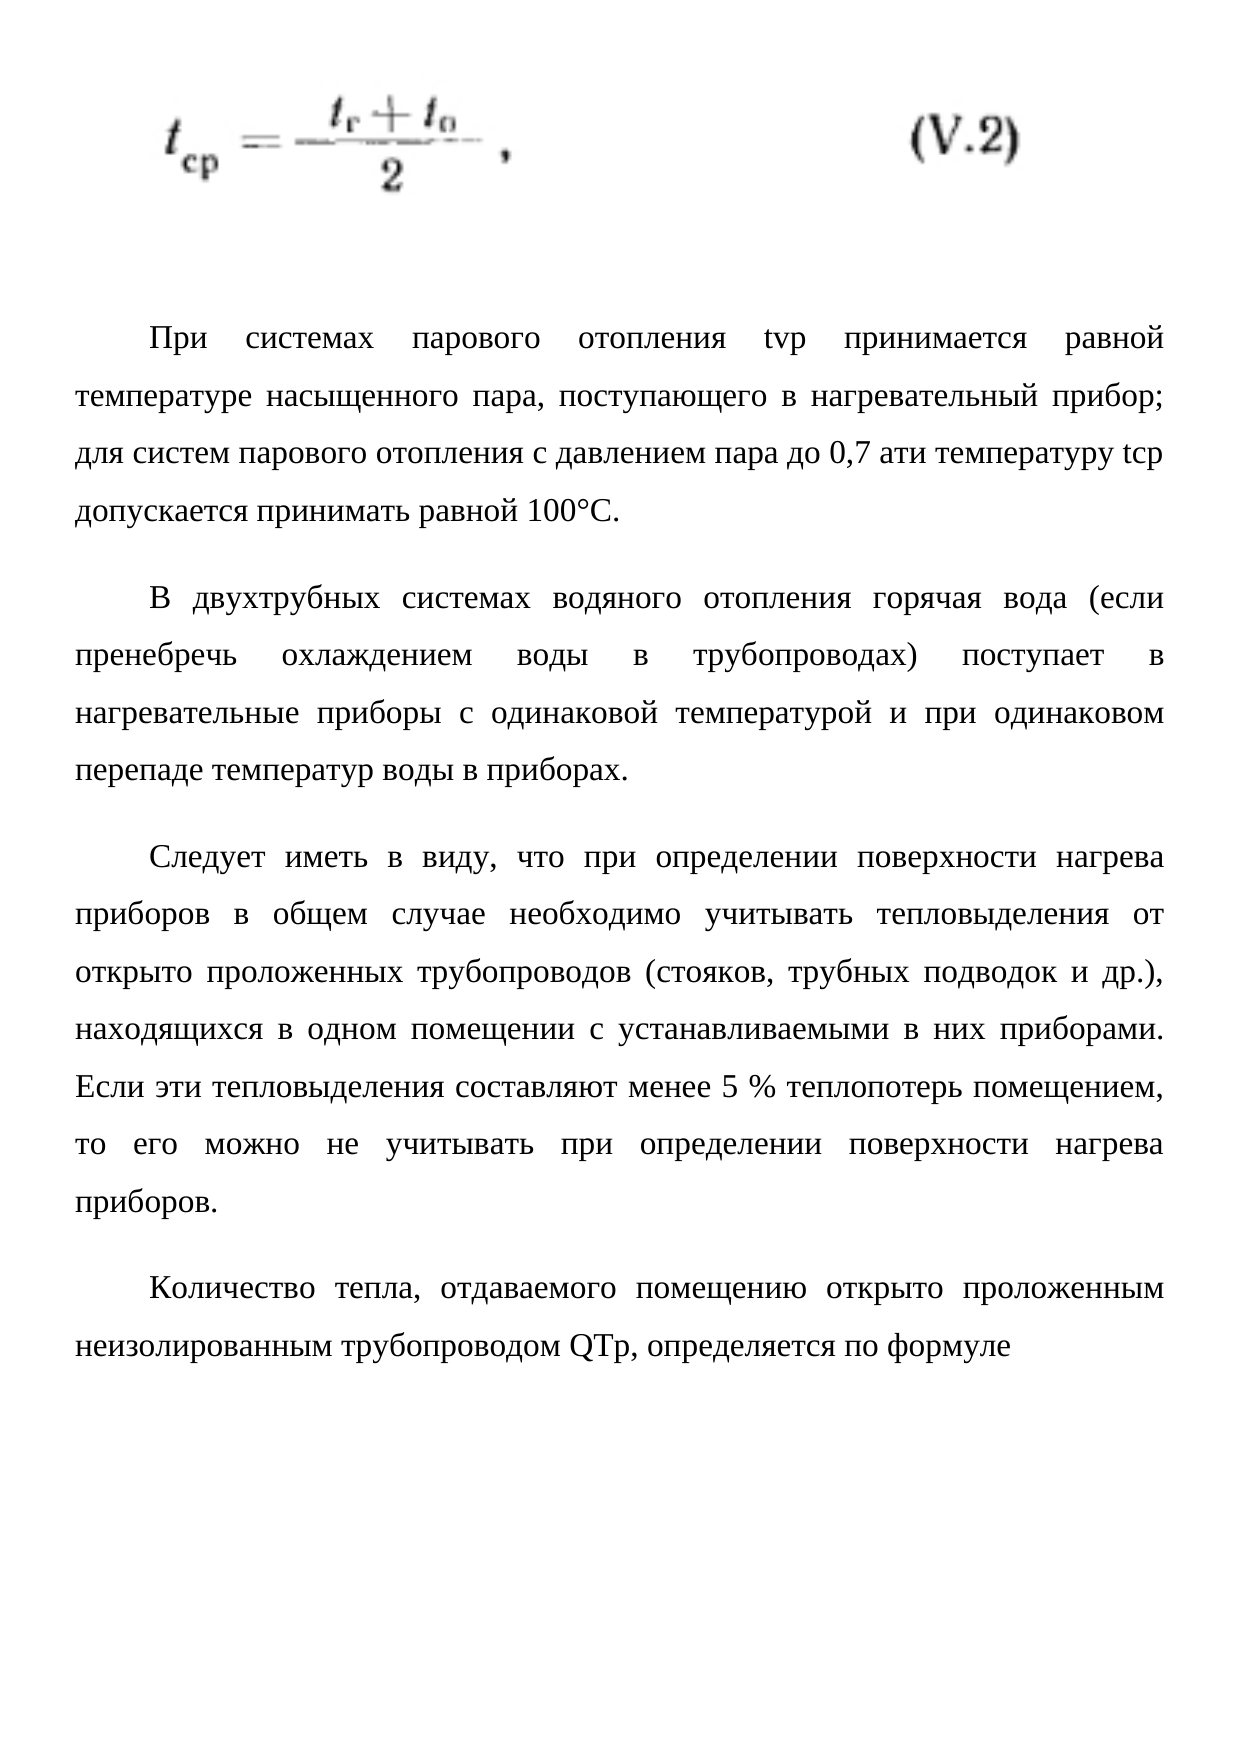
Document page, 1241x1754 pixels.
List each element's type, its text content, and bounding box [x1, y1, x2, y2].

text При системах парового отопления tvp принимается равной температуре насыщенного пара, поступающего в нагревательный прибор; для систем парового отопления с давлением пара до 0,7 ати температуру tcp допускается принимать равной 100°С. [75, 318, 1165, 529]
text В двухтрубных системах водяного отопления горячая вода (если пренебречь охлаждением воды в трубопроводах) поступает в нагревательные приборы с одинаковой температурой и при одинаковом перепаде температур воды в приборах. [75, 577, 1165, 788]
picture [148, 75, 1027, 233]
text Количество тепла, отдаваемого помещению открыто проложенным неизолированным трубопроводом QTp, определяется по формуле [75, 1268, 1165, 1364]
text Следует иметь в виду, что при определении поверхности нагрева приборов в общем случае необходимо учитывать тепловыделения от открыто проложенных трубопроводов (стояков, трубных подводок и др.), находящихся в одном помещении с устанавливаемыми в них приборами. Если эти тепловыделения составляют менее 5 % теплопотерь помещением, то его можно не учитывать при определении поверхности нагрева приборов. [75, 836, 1165, 1219]
